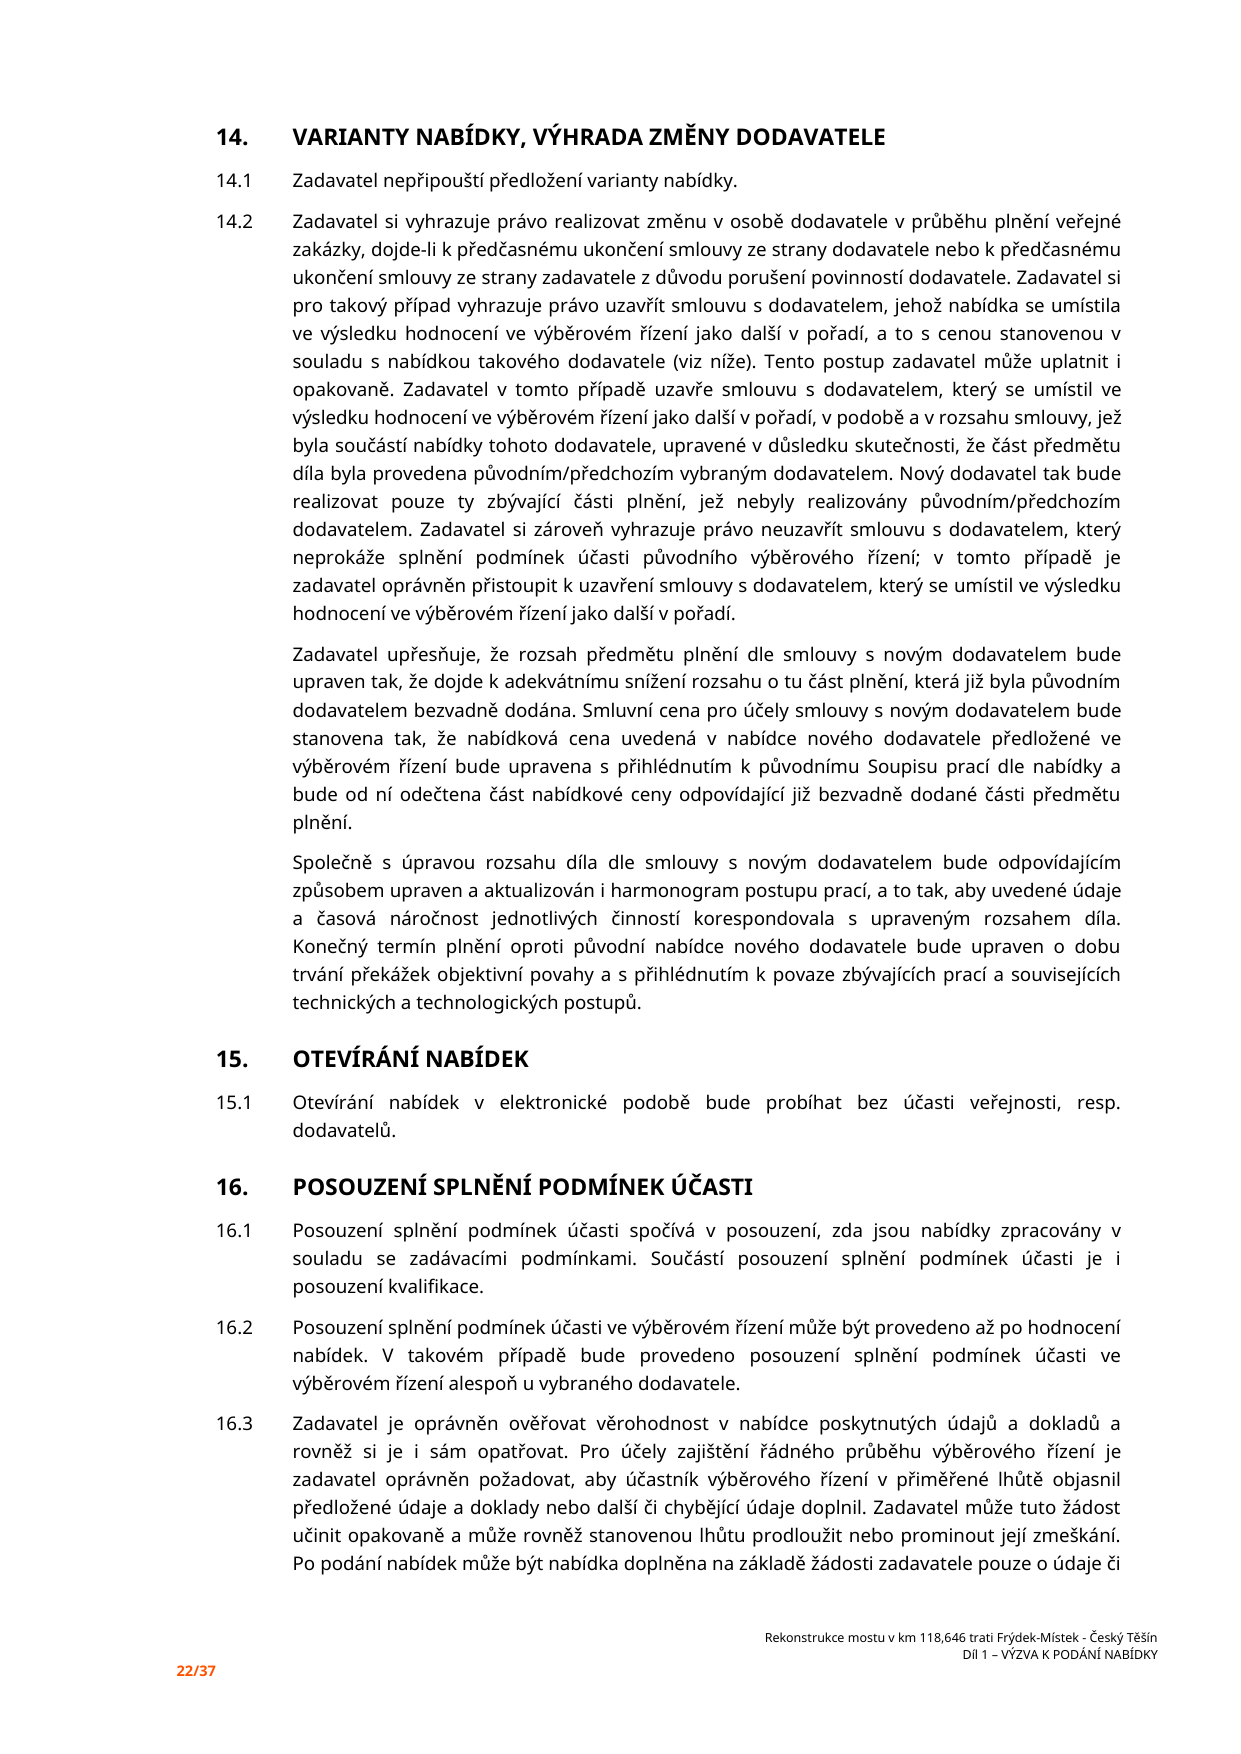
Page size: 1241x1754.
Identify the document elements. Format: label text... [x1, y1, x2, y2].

text VARIANTY NABÍDKY, VÝHRADA ZMĚNY DODAVATELE [216, 121, 1122, 152]
list Zadavatel upřesňuje, že rozsah předmětu plnění dle smlouvy s novým dodavatelem bude upraven tak, že dojde k adekvátnímu snížení rozsahu o tu část plnění, která již byla původním dodavatelem bezvadně dodána. Smluvní cena pro účely smlouvy s novým dodavatelem bude stanovena tak, že nabídková cena uvedená v nabídce nového dodavatele předložené ve výběrovém řízení bude upravena s přihlédnutím k původnímu Soupisu prací dle nabídky a bude od ní odečtena část nabídkové ceny odpovídající již bezvadně dodané části předmětu plnění. [292, 641, 1122, 834]
text Posouzení splnění podmínek účasti ve výběrovém řízení může být provedeno až po hodnocení nabídek. V takovém případě bude provedeno posouzení splnění podmínek účasti ve výběrovém řízení alespoň u vybraného dodavatele. [216, 1314, 1122, 1396]
text Posouzení splnění podmínek účasti spočívá v posouzení, zda jsou nabídky zpracovány v souladu se zadávacími podmínkami. Součástí posouzení splnění podmínek účasti je i posouzení kvalifikace. [216, 1217, 1122, 1299]
text OTEVÍRÁNÍ NABÍDEK [216, 1043, 1122, 1074]
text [216, 1411, 1122, 1576]
text Otevírání nabídek v elektronické podobě bude probíhat bez účasti veřejnosti, resp. dodavatelů. [216, 1089, 1122, 1143]
text POSOUZENÍ SPLNĚNÍ PODMÍNEK ÚČASTI [216, 1171, 1122, 1202]
list Společně s úpravou rozsahu díla dle smlouvy s novým dodavatelem bude odpovídajícím způsobem upraven a aktualizován i harmonogram postupu prací, a to tak, aby uvedené údaje a časová náročnost jednotlivých činností korespondovala s upraveným rozsahem díla. Konečný termín plnění oproti původní nabídce nového dodavatele bude upraven o dobu trvání překážek objektivní povahy a s přihlédnutím k povaze zbývajících prací a souvisejících technických a technologických postupů. [292, 849, 1122, 1015]
text Zadavatel nepřipouští předložení varianty nabídky. [216, 167, 1122, 193]
text Zadavatel si vyhrazuje právo realizovat změnu v osobě dodavatele v průběhu plnění veřejné zakázky, dojde-li k předčasnému ukončení smlouvy ze strany dodavatele nebo k předčasnému ukončení smlouvy ze strany zadavatele z důvodu porušení povinností dodavatele. Zadavatel si pro takový případ vyhrazuje právo uzavřít smlouvu s dodavatelem, jehož nabídka se umístila ve výsledku hodnocení ve výběrovém řízení jako další v pořadí, a to s cenou stanovenou v souladu s nabídkou takového dodavatele (viz níže). Tento postup zadavatel může uplatnit i opakovaně. Zadavatel v tomto případě uzavře smlouvu s dodavatelem, který se umístil ve výsledku hodnocení ve výběrovém řízení jako další v pořadí, v podobě a v rozsahu smlouvy, jež byla součástí nabídky tohoto dodavatele, upravené v důsledku skutečnosti, že část předmětu díla byla provedena původním/předchozím vybraným dodavatelem. Nový dodavatel tak bude realizovat pouze ty zbývající části plnění, jež nebyly realizovány původním/předchozím dodavatelem. Zadavatel si zároveň vyhrazuje právo neuzavřít smlouvu s dodavatelem, který neprokáže splnění podmínek účasti původního výběrového řízení; v tomto případě je zadavatel oprávněn přistoupit k uzavření smlouvy s dodavatelem, který se umístil ve výsledku hodnocení ve výběrovém řízení jako další v pořadí. [216, 208, 1122, 626]
